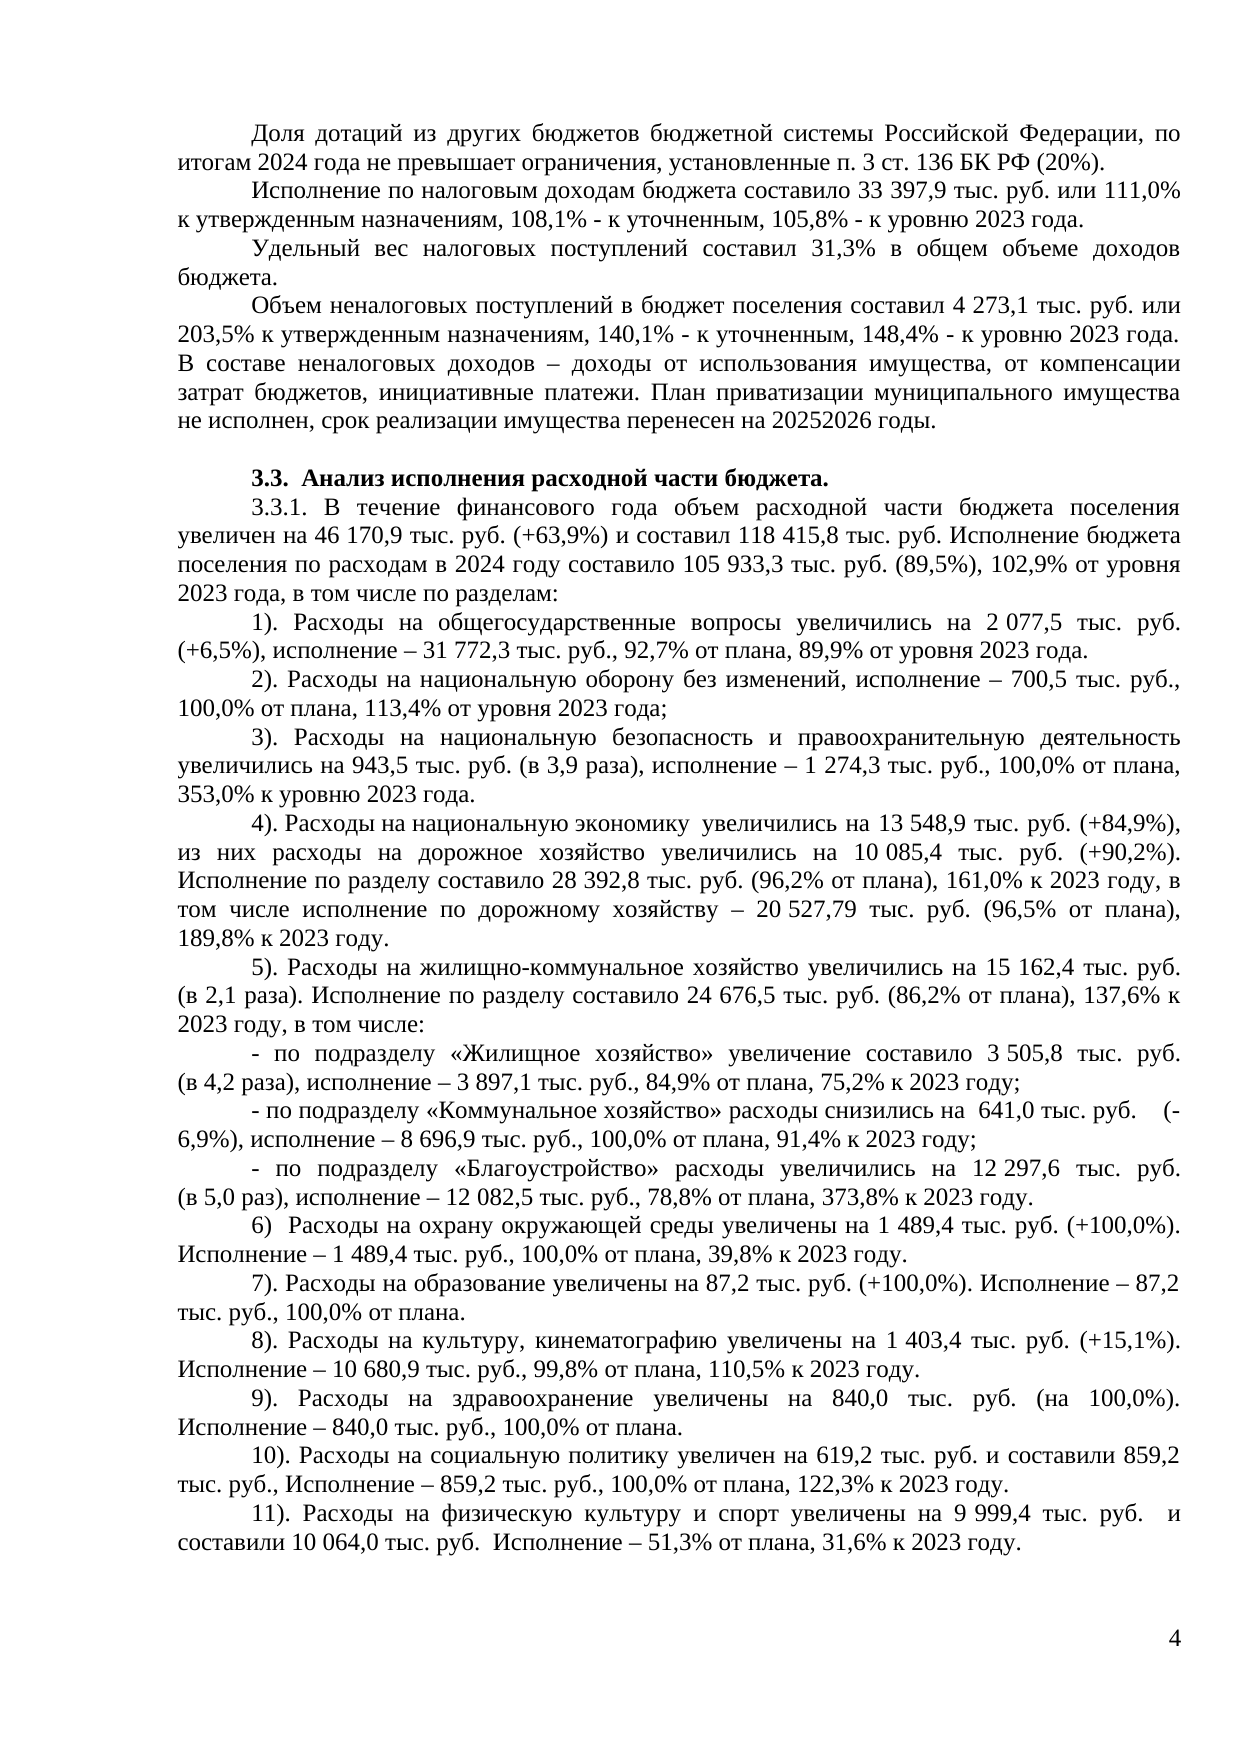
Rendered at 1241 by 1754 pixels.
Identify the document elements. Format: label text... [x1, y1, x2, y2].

text 2). Расходы на национальную оборону без изменений, исполнение – 700,5 тыс. руб., 100,0% от плана, 113,4% от уровня 2023 года; [177, 664, 1181, 722]
text 7). Расходы на образование увеличены на 87,2 тыс. руб. (+100,0%). Исполнение – 87,2 тыс. руб., 100,0% от плана. [177, 1268, 1181, 1326]
text 5). Расходы на жилищно-коммунальное хозяйство увеличились на 15 162,4 тыс. руб. (в 2,1 раза). Исполнение по разделу составило 24 676,5 тыс. руб. (86,2% от плана), 137,6% к 2023 году, в том числе: [177, 952, 1181, 1038]
text Объем неналоговых поступлений в бюджет поселения составил 4 273,1 тыс. руб. или 203,5% к утвержденным назначениям, 140,1% - к уточненным, 148,4% - к уровню 2023 года. В составе неналоговых доходов – доходы от использования имущества, от компенсации затрат бюджетов, инициативные платежи. План приватизации муниципального имущества не исполнен, срок реализации имущества перенесен на 20252026 годы. [177, 291, 1181, 434]
text 6) Расходы на охрану окружающей среды увеличены на 1 489,4 тыс. руб. (+100,0%). Исполнение – 1 489,4 тыс. руб., 100,0% от плана, 39,8% к 2023 году. [177, 1211, 1181, 1268]
text 11). Расходы на физическую культуру и спорт увеличены на 9 999,4 тыс. руб. и составили 10 064,0 тыс. руб. Исполнение – 51,3% от плана, 31,6% к 2023 году. [177, 1498, 1181, 1556]
text 3.3. Анализ исполнения расходной части бюджета. [177, 463, 1181, 492]
text Удельный вес налоговых поступлений составил 31,3% в общем объеме доходов бюджета. [177, 233, 1181, 291]
text 10). Расходы на социальную политику увеличен на 619,2 тыс. руб. и составили 859,2 тыс. руб., Исполнение – 859,2 тыс. руб., 100,0% от плана, 122,3% к 2023 году. [177, 1441, 1181, 1498]
text 3.3.1. В течение финансового года объем расходной части бюджета поселения увеличен на 46 170,9 тыс. руб. (+63,9%) и составил 118 415,8 тыс. руб. Исполнение бюджета поселения по расходам в 2024 году составило 105 933,3 тыс. руб. (89,5%), 102,9% от уровня 2023 года, в том числе по разделам: [177, 492, 1181, 607]
text 3). Расходы на национальную безопасность и правоохранительную деятельность увеличились на 943,5 тыс. руб. (в 3,9 раза), исполнение – 1 274,3 тыс. руб., 100,0% от плана, 353,0% к уровню 2023 года. [177, 722, 1181, 808]
text Доля дотаций из других бюджетов бюджетной системы Российской Федерации, по итогам 2024 года не превышает ограничения, установленные п. 3 ст. 136 БК РФ (20%). [177, 118, 1181, 176]
text - по подразделу «Коммунальное хозяйство» расходы снизились на 641,0 тыс. руб. (-6,9%), исполнение – 8 696,9 тыс. руб., 100,0% от плана, 91,4% к 2023 году; [177, 1096, 1181, 1153]
text - по подразделу «Благоустройство» расходы увеличились на 12 297,6 тыс. руб. (в 5,0 раз), исполнение – 12 082,5 тыс. руб., 78,8% от плана, 373,8% к 2023 году. [177, 1153, 1181, 1211]
text 9). Расходы на здравоохранение увеличены на 840,0 тыс. руб. (на 100,0%). Исполнение – 840,0 тыс. руб., 100,0% от плана. [177, 1383, 1181, 1441]
text - по подразделу «Жилищное хозяйство» увеличение составило 3 505,8 тыс. руб. (в 4,2 раза), исполнение – 3 897,1 тыс. руб., 84,9% от плана, 75,2% к 2023 году; [177, 1038, 1181, 1096]
text Исполнение по налоговым доходам бюджета составило 33 397,9 тыс. руб. или 111,0% к утвержденным назначениям, 108,1% - к уточненным, 105,8% - к уровню 2023 года. [177, 176, 1181, 233]
text 1). Расходы на общегосударственные вопросы увеличились на 2 077,5 тыс. руб. (+6,5%), исполнение – 31 772,3 тыс. руб., 92,7% от плана, 89,9% от уровня 2023 года. [177, 607, 1181, 664]
text 8). Расходы на культуру, кинематографию увеличены на 1 403,4 тыс. руб. (+15,1%). Исполнение – 10 680,9 тыс. руб., 99,8% от плана, 110,5% к 2023 году. [177, 1326, 1181, 1383]
text 4). Расходы на национальную экономику увеличились на 13 548,9 тыс. руб. (+84,9%), из них расходы на дорожное хозяйство увеличились на 10 085,4 тыс. руб. (+90,2%). Исполнение по разделу составило 28 392,8 тыс. руб. (96,2% от плана), 161,0% к 2023 году, в том числе исполнение по дорожному хозяйству – 20 527,79 тыс. руб. (96,5% от плана), 189,8% к 2023 году. [177, 808, 1181, 952]
